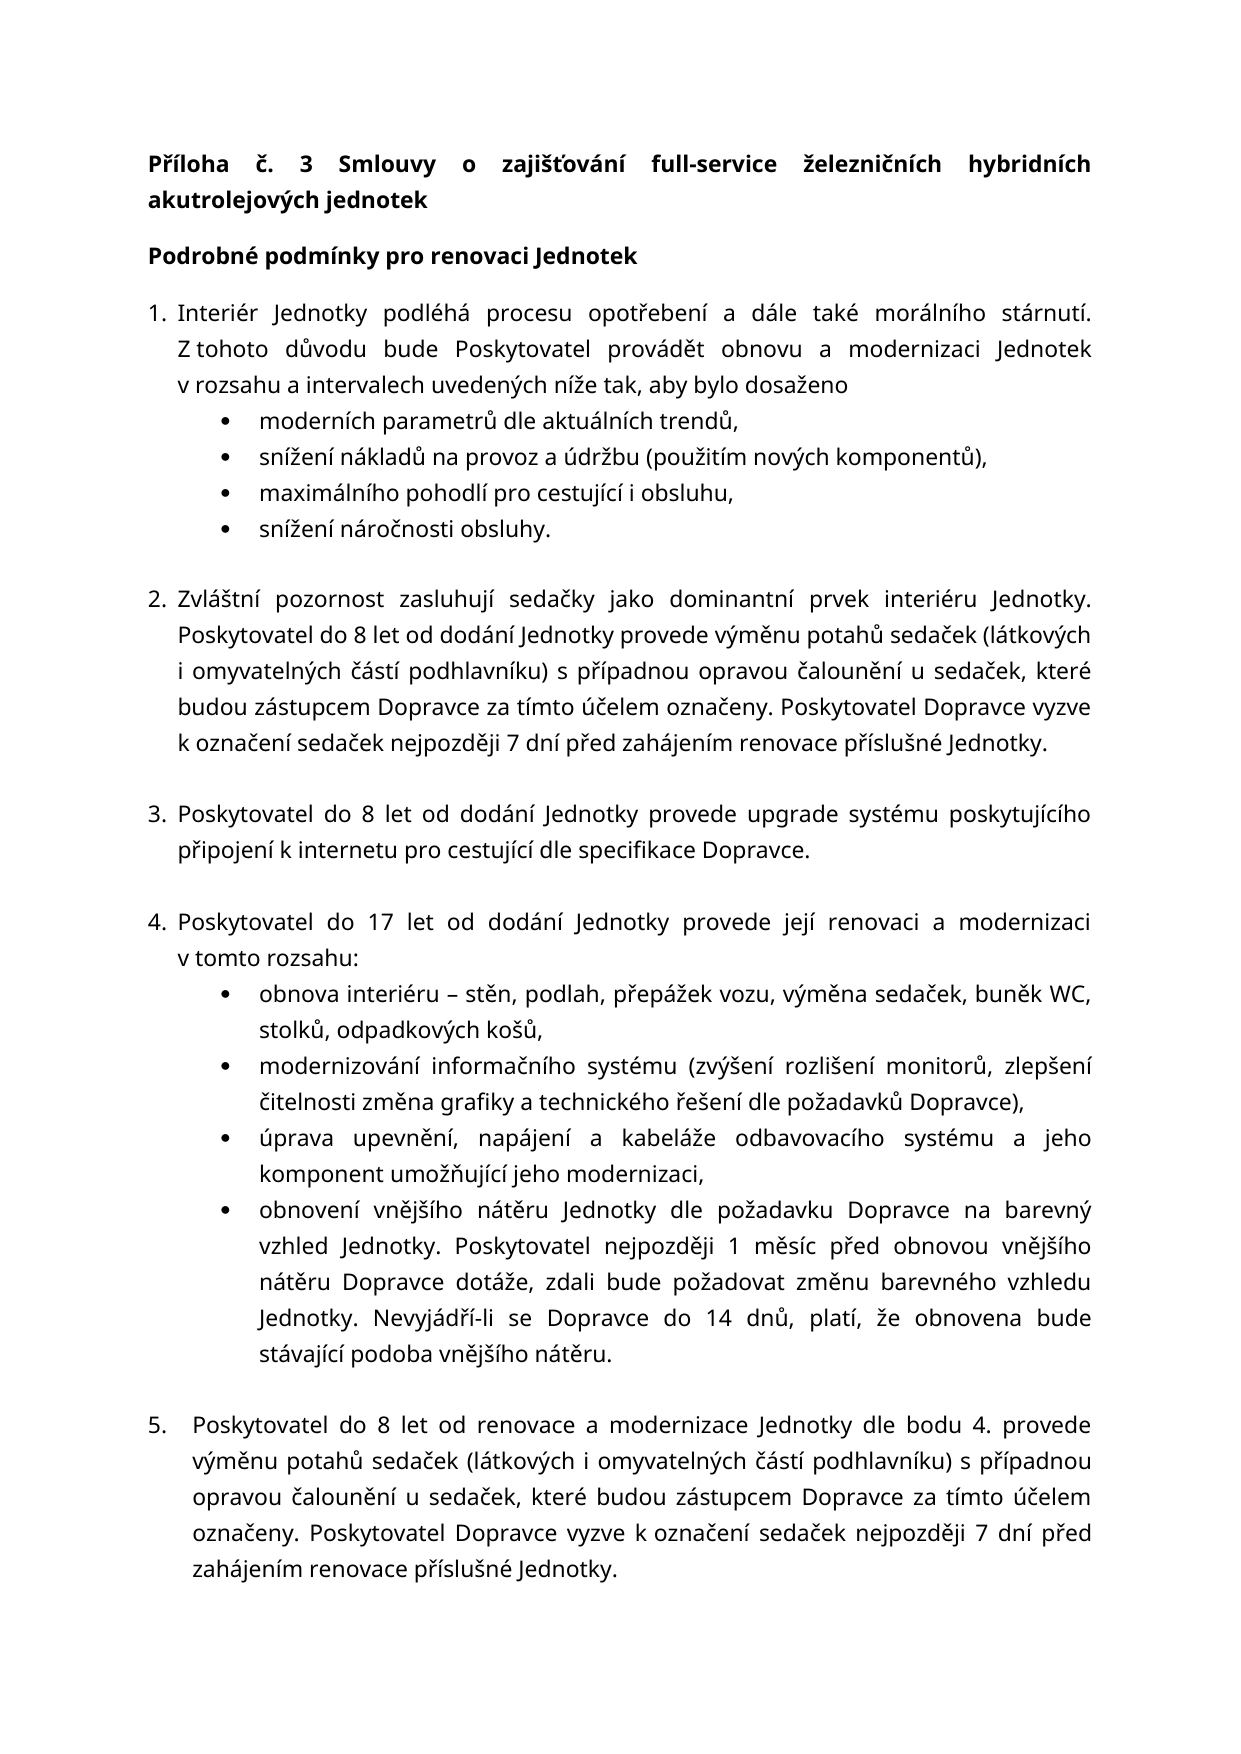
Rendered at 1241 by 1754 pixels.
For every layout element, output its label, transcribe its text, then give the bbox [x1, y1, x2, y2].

list Zvláštní pozornost zasluhují sedačky jako dominantní prvek interiéru Jednotky. Poskytovatel do 8 let od dodání Jednotky provede výměnu potahů sedaček (látkových i omyvatelných částí podhlavníku) s případnou opravou čalounění u sedaček, které budou zástupcem Dopravce za tímto účelem označeny. Poskytovatel Dopravce vyzve k označení sedaček nejpozději 7 dní před zahájením renovace příslušné Jednotky. [148, 583, 1093, 758]
list Poskytovatel do 8 let od dodání Jednotky provede upgrade systému poskytujícího připojení k internetu pro cestující dle specifikace Dopravce. [148, 798, 1093, 866]
list obnova interiéru – stěn, podlah, přepážek vozu, výměna sedaček, buněk WC, stolků, odpadkových košů, [221, 978, 1093, 1045]
list úprava upevnění, napájení a kabeláže odbavovacího systému a jeho komponent umožňující jeho modernizaci, [221, 1122, 1093, 1189]
list snížení nákladů na provoz a údržbu (použitím nových komponentů), [221, 441, 1093, 472]
list modernizování informačního systému (zvýšení rozlišení monitorů, zlepšení čitelnosti změna grafiky a technického řešení dle požadavků Dopravce), [221, 1050, 1093, 1117]
text Příloha č. 3 Smlouvy o zajišťování full-service železničních hybridních akutrolejových jednotek [148, 148, 1093, 215]
list Poskytovatel do 17 let od dodání Jednotky provede její renovaci a modernizaci v tomto rozsahu: [148, 906, 1093, 973]
list maximálního pohodlí pro cestující i obsluhu, [221, 477, 1093, 508]
list moderních parametrů dle aktuálních trendů, [221, 405, 1093, 436]
text Podrobné podmínky pro renovaci Jednotek [148, 240, 1093, 272]
list snížení náročnosti obsluhy. [221, 513, 1093, 544]
list obnovení vnějšího nátěru Jednotky dle požadavku Dopravce na barevný vzhled Jednotky. Poskytovatel nejpozději 1 měsíc před obnovou vnějšího nátěru Dopravce dotáže, zdali bude požadovat změnu barevného vzhledu Jednotky. Nevyjádří-li se Dopravce do 14 dnů, platí, že obnovena bude stávající podoba vnějšího nátěru. [221, 1194, 1093, 1369]
list Poskytovatel do 8 let od renovace a modernizace Jednotky dle bodu 4. provede výměnu potahů sedaček (látkových i omyvatelných částí podhlavníku) s případnou opravou čalounění u sedaček, které budou zástupcem Dopravce za tímto účelem označeny. Poskytovatel Dopravce vyzve k označení sedaček nejpozději 7 dní před zahájením renovace příslušné Jednotky. [148, 1409, 1093, 1584]
list Interiér Jednotky podléhá procesu opotřebení a dále také morálního stárnutí. Z tohoto důvodu bude Poskytovatel provádět obnovu a modernizaci Jednotek v rozsahu a intervalech uvedených níže tak, aby bylo dosaženo [148, 297, 1093, 400]
